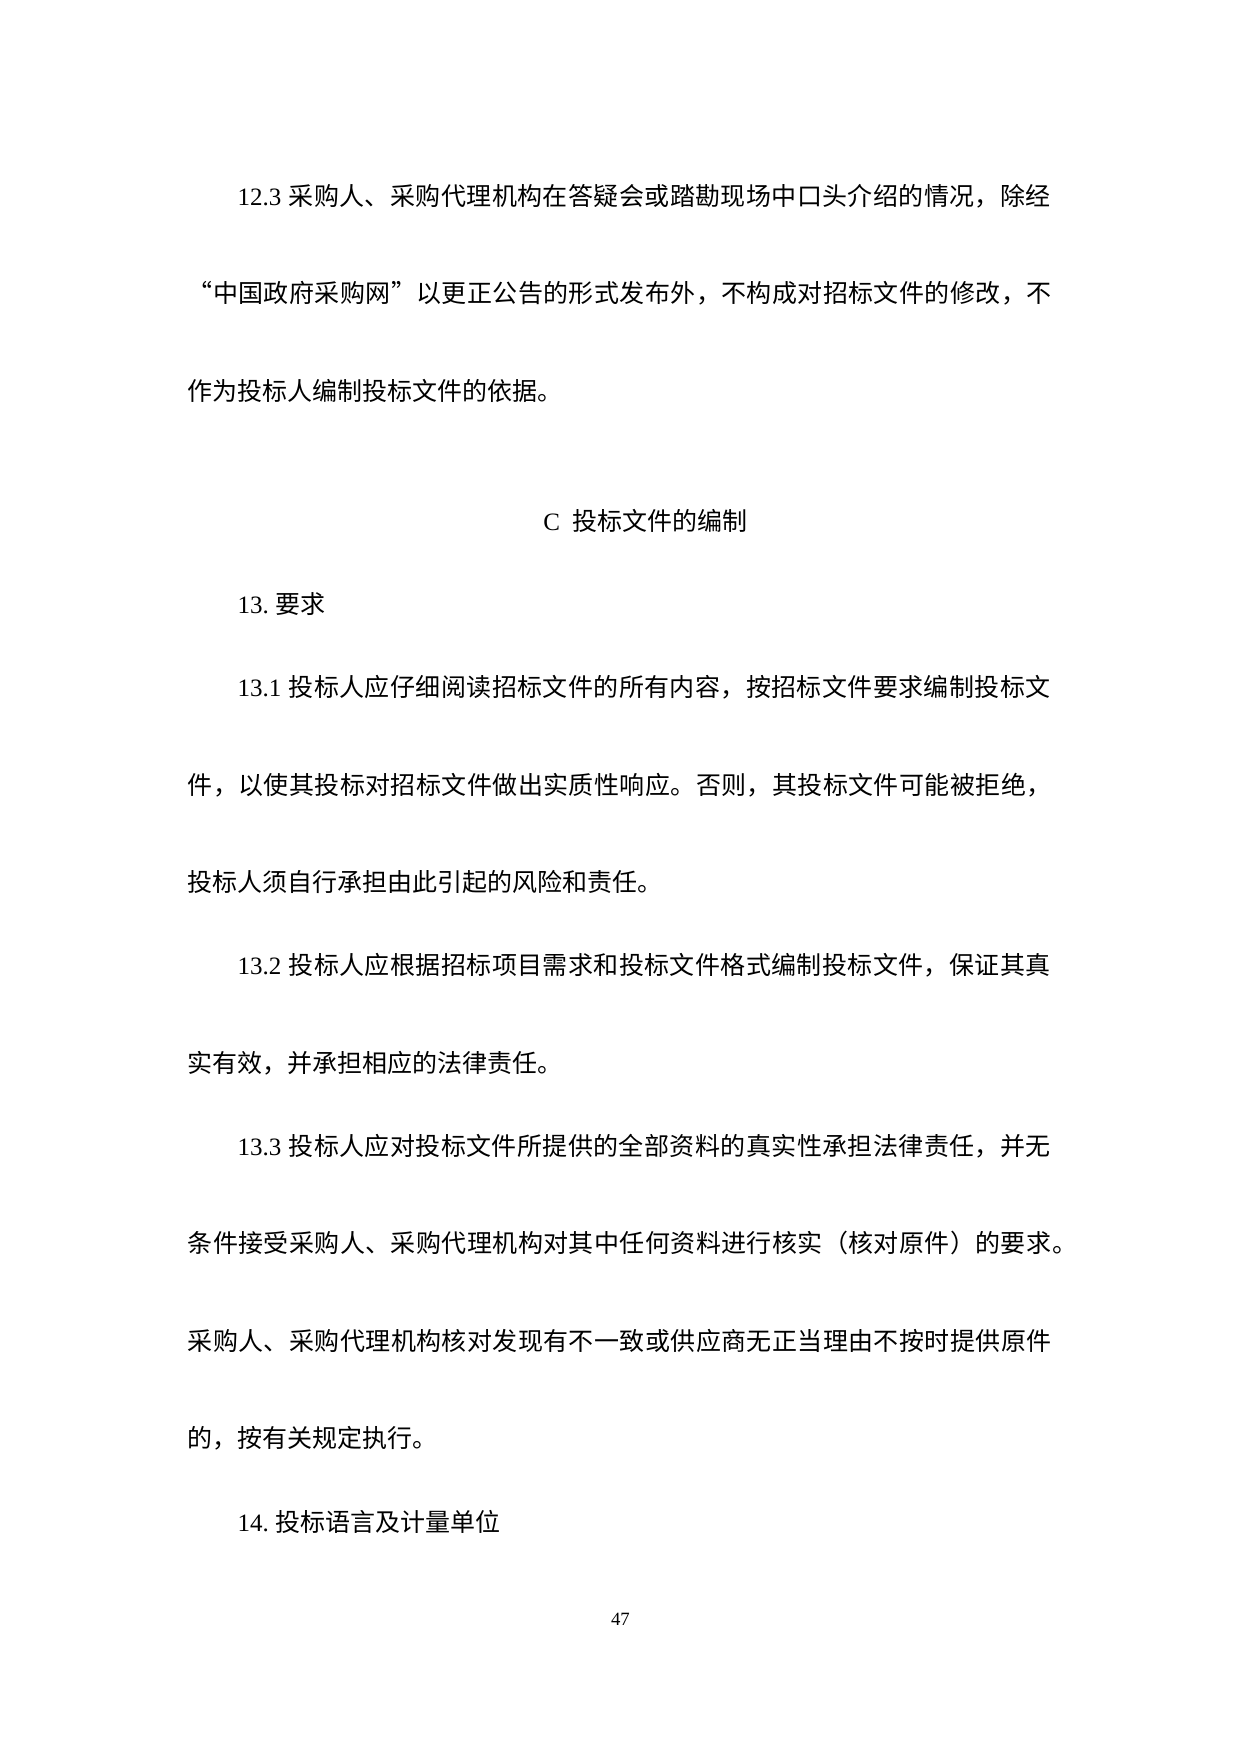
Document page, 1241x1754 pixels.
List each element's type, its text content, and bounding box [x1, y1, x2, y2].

text 12.3 采购人、采购代理机构在答疑会或踏勘现场中口头介绍的情况，除经“中国政府采购网”以更正公告的形式发布外，不构成对招标文件的修改，不作为投标人编制投标文件的依据。 [187, 162, 1053, 422]
text C 投标文件的编制 [187, 487, 1053, 552]
text 13.1 投标人应仔细阅读招标文件的所有内容，按招标文件要求编制投标文件，以使其投标对招标文件做出实质性响应。否则，其投标文件可能被拒绝，投标人须自行承担由此引起的风险和责任。 [187, 653, 1053, 913]
text 13.3 投标人应对投标文件所提供的全部资料的真实性承担法律责任，并无条件接受采购人、采购代理机构对其中任何资料进行核实（核对原件）的要求。采购人、采购代理机构核对发现有不一致或供应商无正当理由不按时提供原件的，按有关规定执行。 [187, 1112, 1053, 1469]
text 14. 投标语言及计量单位 [187, 1488, 1053, 1553]
text 13.2 投标人应根据招标项目需求和投标文件格式编制投标文件，保证其真实有效，并承担相应的法律责任。 [187, 931, 1053, 1094]
text 13. 要求 [187, 570, 1053, 635]
